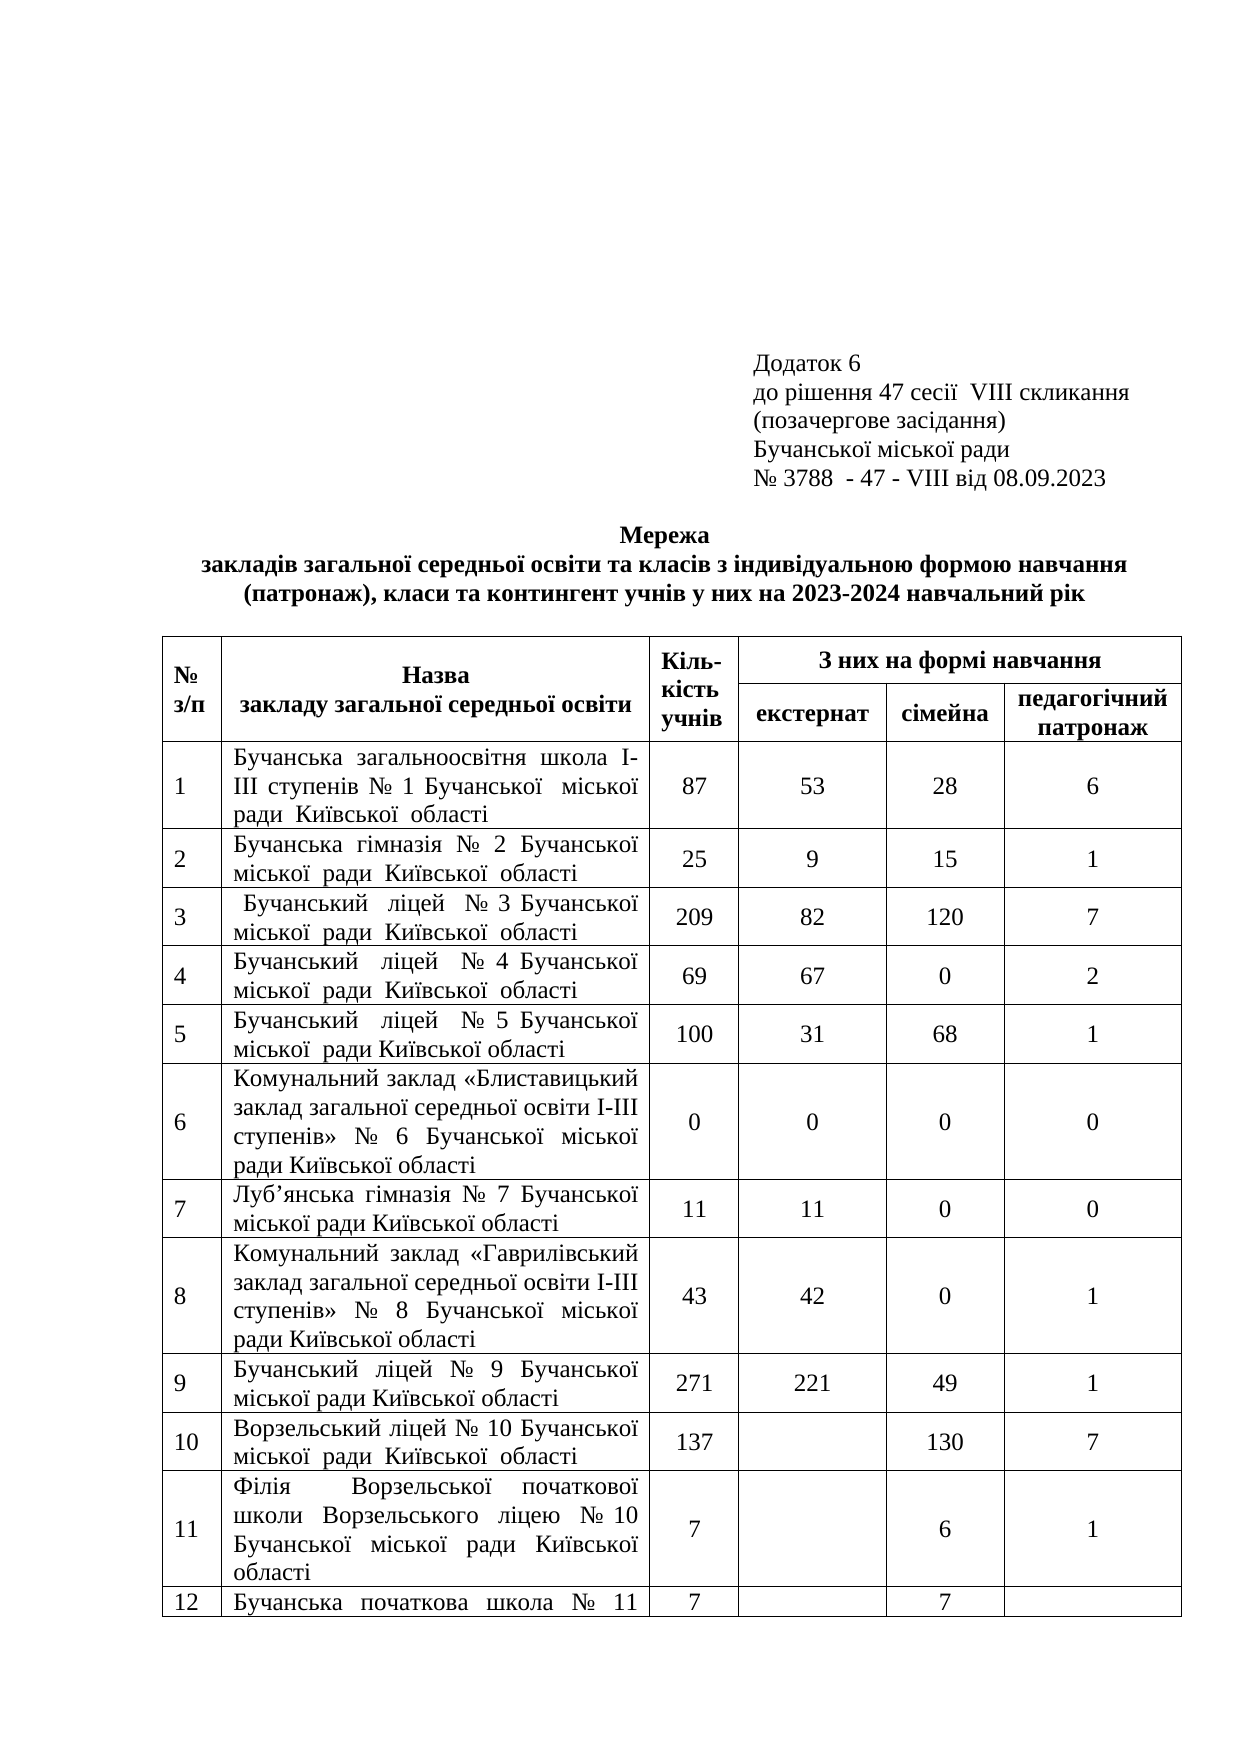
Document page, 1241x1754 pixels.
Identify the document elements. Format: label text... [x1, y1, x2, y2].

table_cell 5 [163, 1005, 221, 1062]
table_cell 28 [887, 742, 1004, 828]
text до рішення 47 сесії VIIІ скликання [255, 377, 1152, 406]
table_cell Ворзельський ліцей № 10 Бучанської міської ради Київської області [222, 1413, 649, 1470]
table_cell 0 [887, 1180, 1004, 1237]
table_cell 0 [887, 1064, 1004, 1178]
table_cell 11 [739, 1180, 886, 1237]
table_cell 4 [163, 946, 221, 1004]
table_cell 0 [887, 946, 1004, 1004]
table_cell 68 [887, 1005, 1004, 1062]
text Бучанської міської ради [255, 434, 1152, 463]
text закладів загальної середньої освіти та класів з індивідуальною формою навчання (патронаж), класи та контингент учнів у них на 2023-2024 навчальний рік [177, 549, 1152, 607]
table_cell 3 [163, 888, 221, 945]
table_cell 53 [739, 742, 886, 828]
table_cell [739, 1413, 886, 1470]
table_cell 69 [650, 946, 738, 1004]
table_cell 6 [887, 1471, 1004, 1586]
table_cell 271 [650, 1354, 738, 1412]
text (позачергове засідання) [255, 406, 1152, 434]
table_cell 100 [650, 1005, 738, 1062]
table_cell Філія Ворзельської початкової школи Ворзельського ліцею № 10 Бучанської міської ради Київської області [222, 1471, 649, 1586]
table_cell 221 [739, 1354, 886, 1412]
table_cell 0 [739, 1064, 886, 1178]
table_cell [739, 1587, 886, 1616]
table_cell 0 [650, 1064, 738, 1178]
table_cell Комунальний заклад «Блиставицький заклад загальної середньої освіти І-ІІІ ступенів» № 6 Бучанської міської ради Київської області [222, 1064, 649, 1178]
table_cell Бучанський ліцей № 4 Бучанської міської ради Київської області [222, 946, 649, 1004]
table_cell сімейна [887, 684, 1004, 741]
table_cell 1 [163, 742, 221, 828]
table_cell 25 [650, 829, 738, 887]
table_cell 1 [1005, 1005, 1181, 1062]
table_cell 82 [739, 888, 886, 945]
table_cell 11 [163, 1471, 221, 1586]
table_cell Бучанський ліцей № 3 Бучанської міської ради Київської області [222, 888, 649, 945]
table_cell Бучанська гімназія № 2 Бучанської міської ради Київської області [222, 829, 649, 887]
table_cell 87 [650, 742, 738, 828]
table_cell 7 [650, 1471, 738, 1586]
table_cell 11 [650, 1180, 738, 1237]
table_cell 7 [1005, 1413, 1181, 1470]
table_cell Бучанський ліцей № 5 Бучанської міської ради Київської області [222, 1005, 649, 1062]
table_cell 8 [163, 1238, 221, 1353]
table_cell 43 [650, 1238, 738, 1353]
table_cell 2 [163, 829, 221, 887]
text Мережа [177, 521, 1152, 549]
table_cell 7 [650, 1587, 738, 1616]
table_cell 12 [163, 1587, 221, 1616]
table_cell [1005, 1587, 1181, 1616]
table_cell 1 [1005, 1354, 1181, 1412]
table_cell 1 [1005, 1471, 1181, 1586]
table_cell 49 [887, 1354, 1004, 1412]
table_cell Комунальний заклад «Гаврилівський заклад загальної середньої освіти І-ІІІ ступенів» № 8 Бучанської міської ради Київської області [222, 1238, 649, 1353]
text № 3788 - 47 - VIІI від 08.09.2023 [255, 463, 1152, 492]
table_cell 9 [739, 829, 886, 887]
text Додаток 6 [679, 348, 1152, 377]
table_header З них на формі навчання [739, 637, 1181, 682]
table_cell 2 [1005, 946, 1181, 1004]
table_cell 10 [163, 1413, 221, 1470]
table_cell 0 [887, 1238, 1004, 1353]
table_cell 1 [1005, 1238, 1181, 1353]
table_cell 209 [650, 888, 738, 945]
table_cell педагогічний патронаж [1005, 684, 1181, 741]
table_cell 0 [1005, 1180, 1181, 1237]
table_cell 7 [1005, 888, 1181, 945]
table_cell [739, 1471, 886, 1586]
table_cell 7 [163, 1180, 221, 1237]
table_header Назва закладу загальної середньої освіти [222, 637, 649, 741]
table_cell Луб’янська гімназія № 7 Бучанської міської ради Київської області [222, 1180, 649, 1237]
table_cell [222, 1587, 649, 1616]
table_cell 0 [1005, 1064, 1181, 1178]
table_cell 1 [1005, 829, 1181, 887]
table_cell 7 [887, 1587, 1004, 1616]
table_cell 137 [650, 1413, 738, 1470]
table_cell 120 [887, 888, 1004, 945]
table_cell 67 [739, 946, 886, 1004]
table_cell Бучанський ліцей № 9 Бучанської міської ради Київської області [222, 1354, 649, 1412]
table_header Кіль- кість учнів [650, 637, 738, 741]
table_cell 31 [739, 1005, 886, 1062]
table_cell 42 [739, 1238, 886, 1353]
table_header № з/п [163, 637, 221, 741]
table_cell 130 [887, 1413, 1004, 1470]
table_cell 6 [163, 1064, 221, 1178]
table_cell 6 [1005, 742, 1181, 828]
table_cell 9 [163, 1354, 221, 1412]
table_cell екстернат [739, 684, 886, 741]
table_cell Бучанська загальноосвітня школа І-ІІІ ступенів № 1 Бучанської міської ради Київської області [222, 742, 649, 828]
table_cell 15 [887, 829, 1004, 887]
